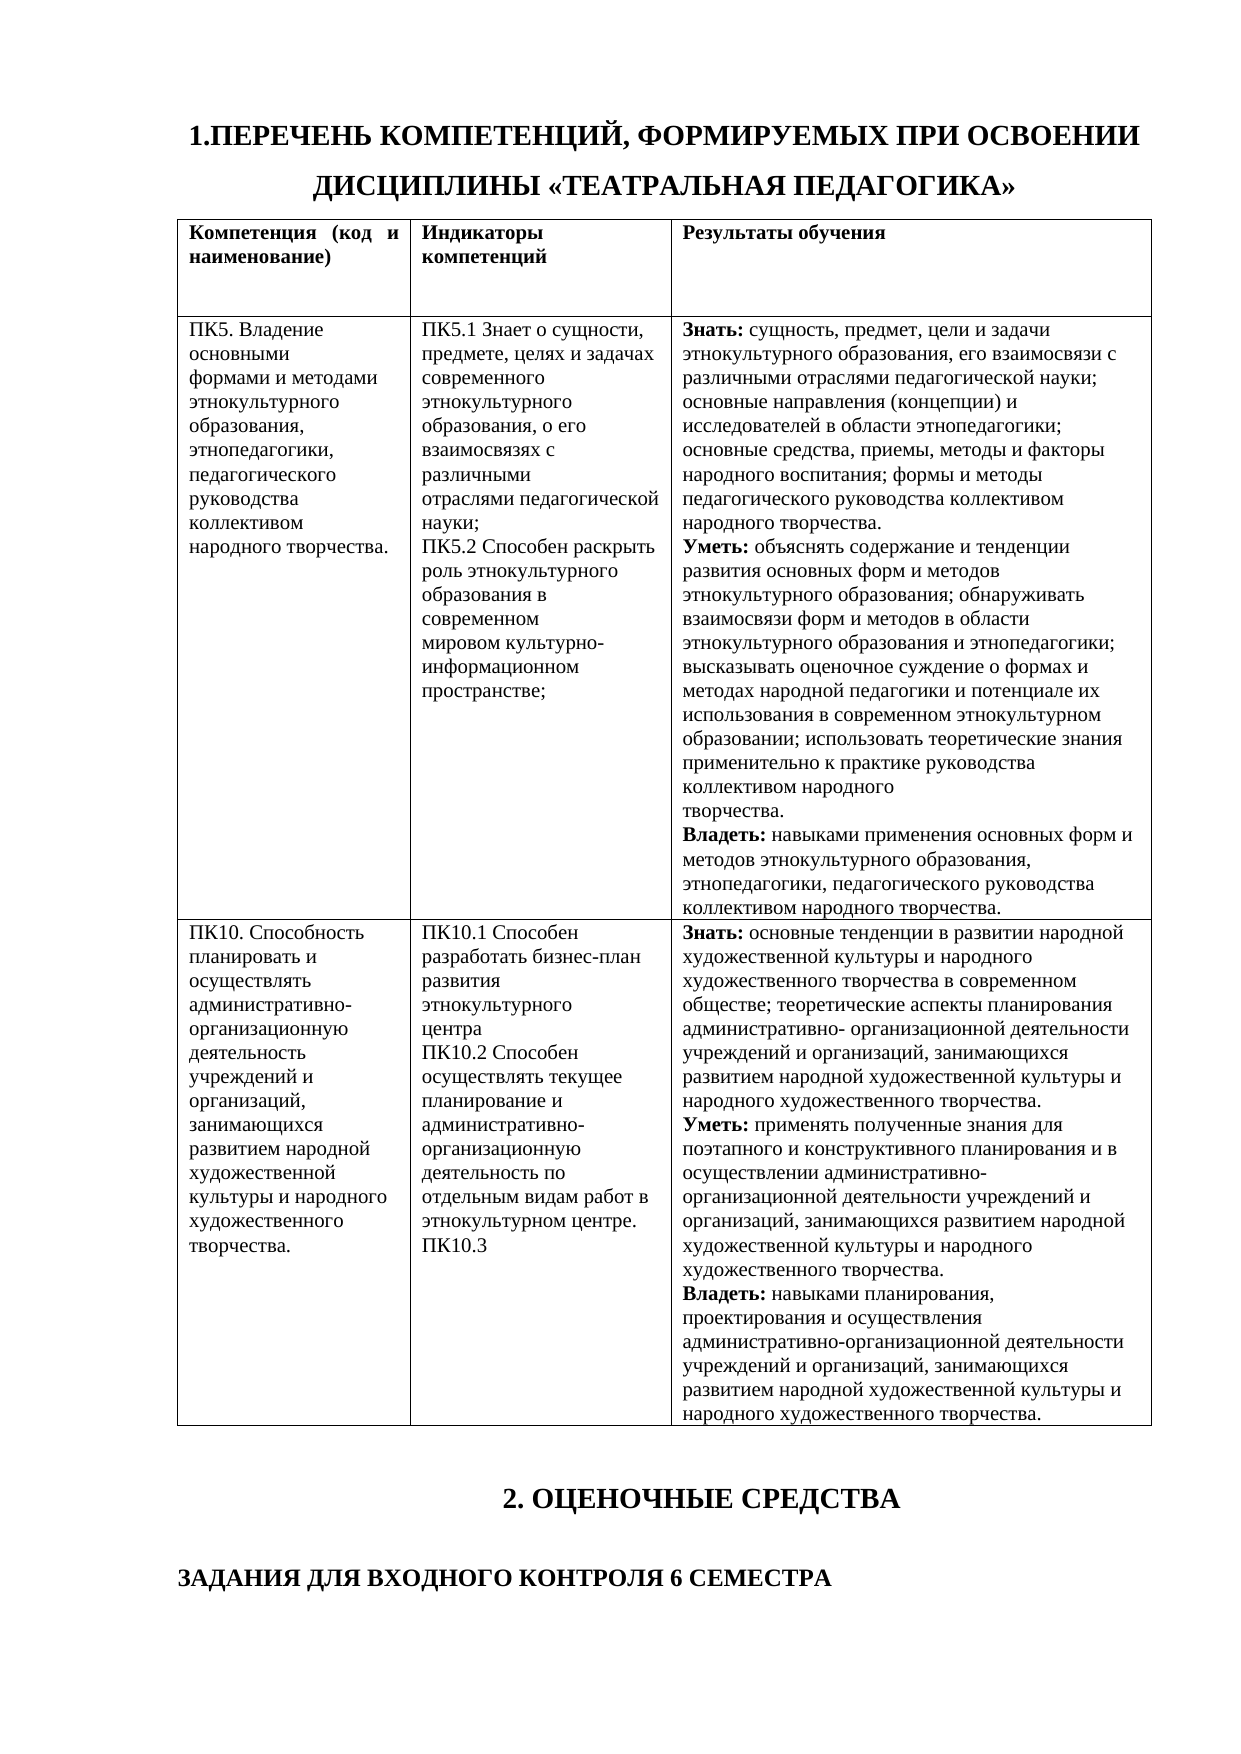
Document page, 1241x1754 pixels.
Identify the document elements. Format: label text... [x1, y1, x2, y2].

table_cell Знать: основные тенденции в развитии народной художественной культуры и народного художественного творчества в современном обществе; теоретические аспекты планирования административно- организационной деятельности учреждений и организаций, занимающихся развитием народной художественной культуры и народного художественного творчества. Уметь: применять полученные знания для поэтапного и конструктивного планирования и в осуществлении административно-организационной деятельности учреждений и организаций, занимающихся развитием народной художественной культуры и народного художественного творчества. Владеть: навыками планирования, проектирования и осуществления административно-организационной деятельности учреждений и организаций, занимающихся развитием народной художественной культуры и народного художественного творчества. [672, 920, 1151, 1425]
table_cell ПК10.1 Способен разработать бизнес-план развития этнокультурного центра ПК10.2 Способен осуществлять текущее планирование и административно- организационную деятельность по отдельным видам работ в этнокультурном центре. ПК10.3 [411, 920, 671, 1425]
text 1.ПЕРЕЧЕНЬ КОМПЕТЕНЦИЙ, ФОРМИРУЕМЫХ ПРИ ОСВОЕНИИ ДИСЦИПЛИНЫ «ТЕАТРАЛЬНАЯ ПЕДАГОГИКА» [177, 118, 1152, 202]
text ЗАДАНИЯ ДЛЯ ВХОДНОГО КОНТРОЛЯ 6 СЕМЕСТРА [177, 1563, 1152, 1592]
table_header Индикаторы компетенций [411, 220, 671, 316]
table_cell ПК10. Способность планировать и осуществлять административно- организационную деятельность учреждений и организаций, занимающихся развитием народной художественной культуры и народного художественного творчества. [178, 920, 410, 1425]
text 2. ОЦЕНОЧНЫЕ СРЕДСТВА [177, 1481, 1152, 1515]
table_cell ПК5.1 Знает о сущности, предмете, целях и задачах современного этнокультурного образования, о его взаимосвязях с различными отраслями педагогической науки; ПК5.2 Способен раскрыть роль этнокультурного образования в современном мировом культурно- информационном пространстве; [411, 317, 671, 919]
table_header Результаты обучения [672, 220, 1151, 316]
table_header Компетенция (код и наименование) [178, 220, 410, 316]
table_cell Знать: сущность, предмет, цели и задачи этнокультурного образования, его взаимосвязи с различными отраслями педагогической науки; основные направления (концепции) и исследователей в области этнопедагогики; основные средства, приемы, методы и факторы народного воспитания; формы и методы педагогического руководства коллективом народного творчества. Уметь: объяснять содержание и тенденции развития основных форм и методов этнокультурного образования; обнаруживать взаимосвязи форм и методов в области этнокультурного образования и этнопедагогики; высказывать оценочное суждение о формах и методах народной педагогики и потенциале их использования в современном этнокультурном образовании; использовать теоретические знания применительно к практике руководства коллективом народного творчества. Владеть: навыками применения основных форм и методов этнокультурного образования, этнопедагогики, педагогического руководства коллективом народного творчества. [672, 317, 1151, 919]
table_cell ПК5. Владение основными формами и методами этнокультурного образования, этнопедагогики, педагогического руководства коллективом народного творчества. [178, 317, 410, 919]
